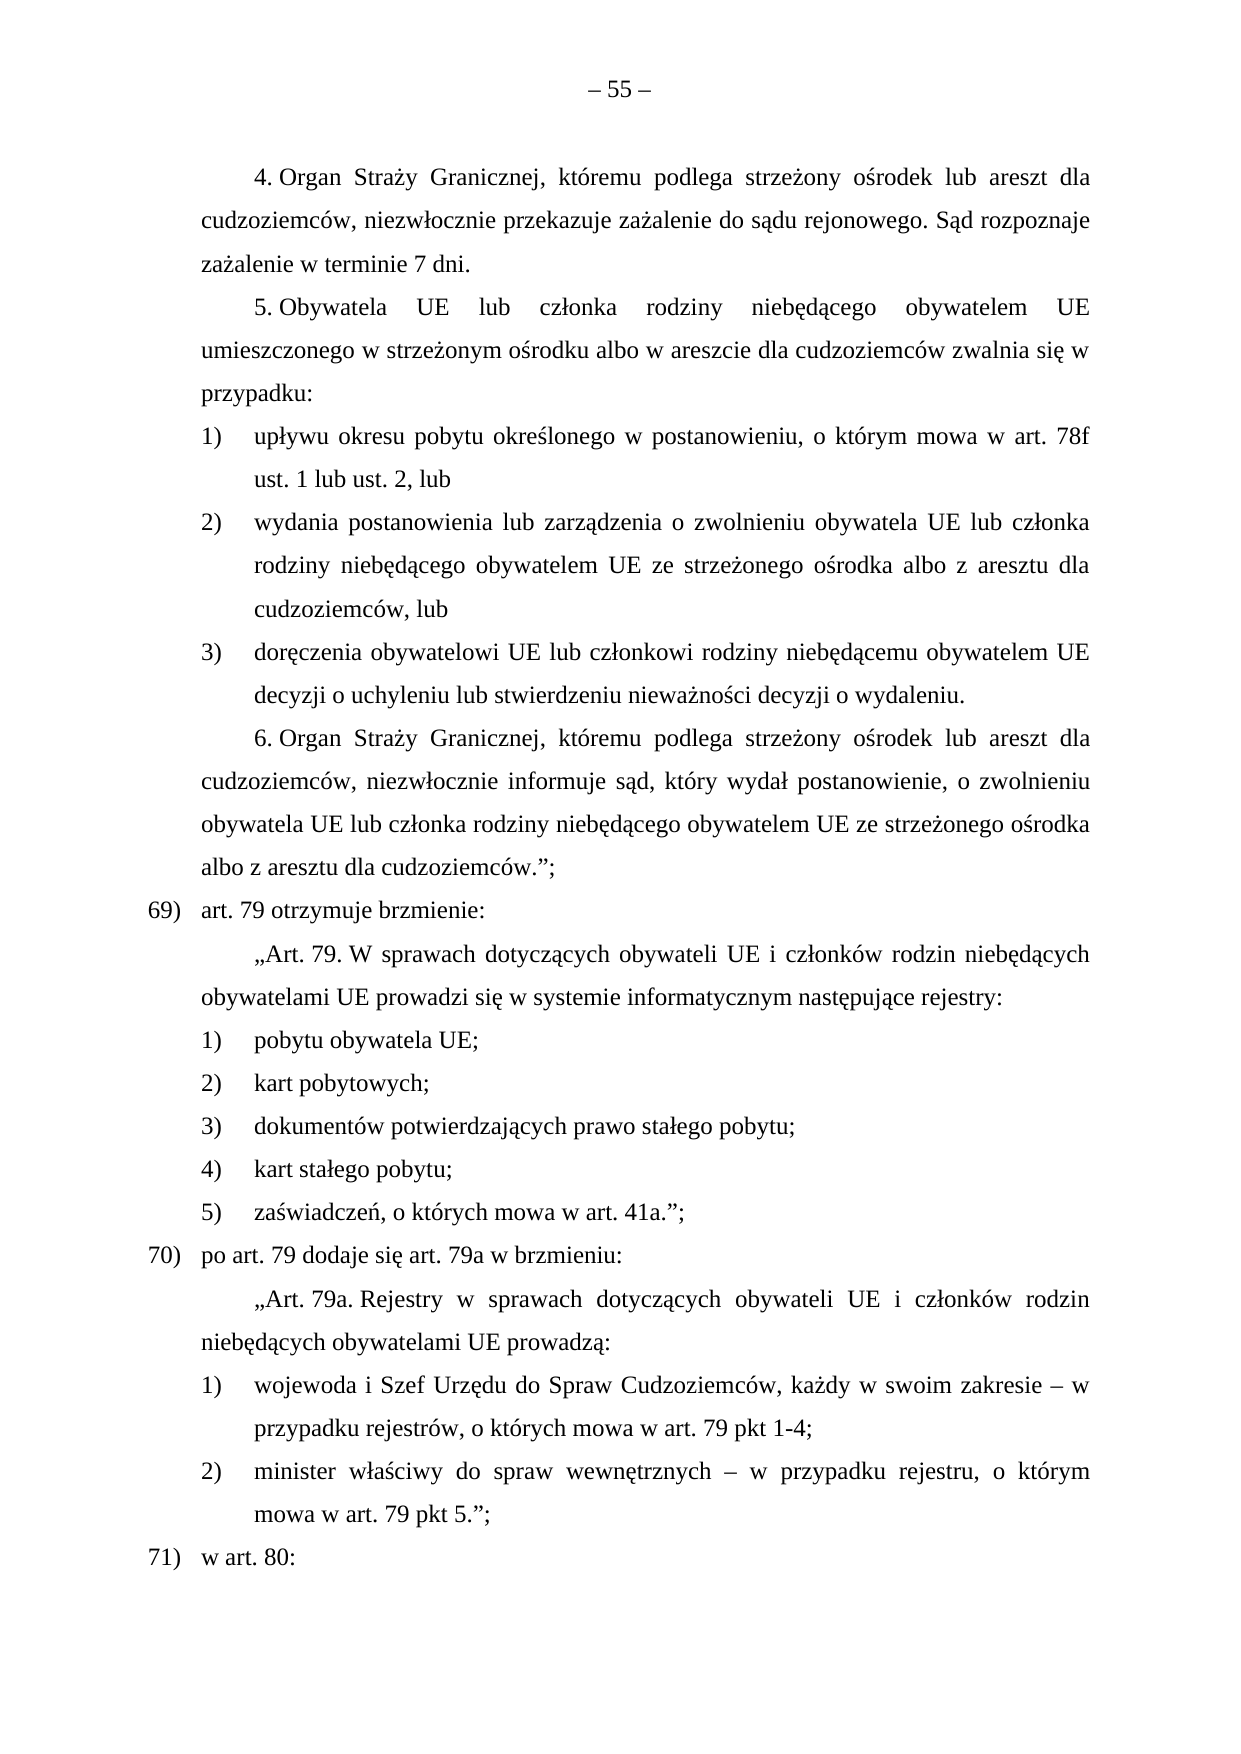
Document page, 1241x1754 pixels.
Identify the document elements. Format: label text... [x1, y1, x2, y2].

text 4. Organ Straży Granicznej, któremu podlega strzeżony ośrodek lub areszt dla cudzoziemców, niezwłocznie przekazuje zażalenie do sądu rejonowego. Sąd rozpoznaje zażalenie w terminie 7 dni. [201, 162, 1091, 277]
text 70) po art. 79 dodaje się art. 79a w brzmieniu: [148, 1241, 1091, 1269]
text „Art. 79. W sprawach dotyczących obywateli UE i członków rodzin niebędących obywatelami UE prowadzi się w systemie informatycznym następujące rejestry: [201, 939, 1091, 1011]
text 2) minister właściwy do spraw wewnętrznych – w przypadku rejestru, o którym mowa w art. 79 pkt 5.”; [201, 1456, 1091, 1528]
text 3) doręczenia obywatelowi UE lub członkowi rodziny niebędącemu obywatelem UE decyzji o uchyleniu lub stwierdzeniu nieważności decyzji o wydaleniu. [201, 637, 1091, 709]
text 3) dokumentów potwierdzających prawo stałego pobytu; [201, 1111, 1091, 1140]
text 4) kart stałego pobytu; [201, 1154, 1091, 1183]
text 1) pobytu obywatela UE; [201, 1025, 1091, 1054]
text 5. Obywatela UE lub członka rodziny niebędącego obywatelem UE umieszczonego w strzeżonym ośrodku albo w areszcie dla cudzoziemców zwalnia się w przypadku: [201, 292, 1091, 407]
text „Art. 79a. Rejestry w sprawach dotyczących obywateli UE i członków rodzin niebędących obywatelami UE prowadzą: [201, 1284, 1091, 1356]
text 2) wydania postanowienia lub zarządzenia o zwolnieniu obywatela UE lub członka rodziny niebędącego obywatelem UE ze strzeżonego ośrodka albo z aresztu dla cudzoziemców, lub [201, 507, 1091, 622]
text 1) wojewoda i Szef Urzędu do Spraw Cudzoziemców, każdy w swoim zakresie – w przypadku rejestrów, o których mowa w art. 79 pkt 1-4; [201, 1370, 1091, 1442]
text 71) w art. 80: [148, 1542, 1091, 1571]
text 2) kart pobytowych; [201, 1068, 1091, 1097]
text 6. Organ Straży Granicznej, któremu podlega strzeżony ośrodek lub areszt dla cudzoziemców, niezwłocznie informuje sąd, który wydał postanowienie, o zwolnieniu obywatela UE lub członka rodziny niebędącego obywatelem UE ze strzeżonego ośrodka albo z aresztu dla cudzoziemców.”; [201, 723, 1091, 881]
text 69) art. 79 otrzymuje brzmienie: [148, 896, 1091, 924]
text 1) upływu okresu pobytu określonego w postanowieniu, o którym mowa w art. 78f ust. 1 lub ust. 2, lub [201, 421, 1091, 493]
text 5) zaświadczeń, o których mowa w art. 41a.”; [201, 1197, 1091, 1226]
